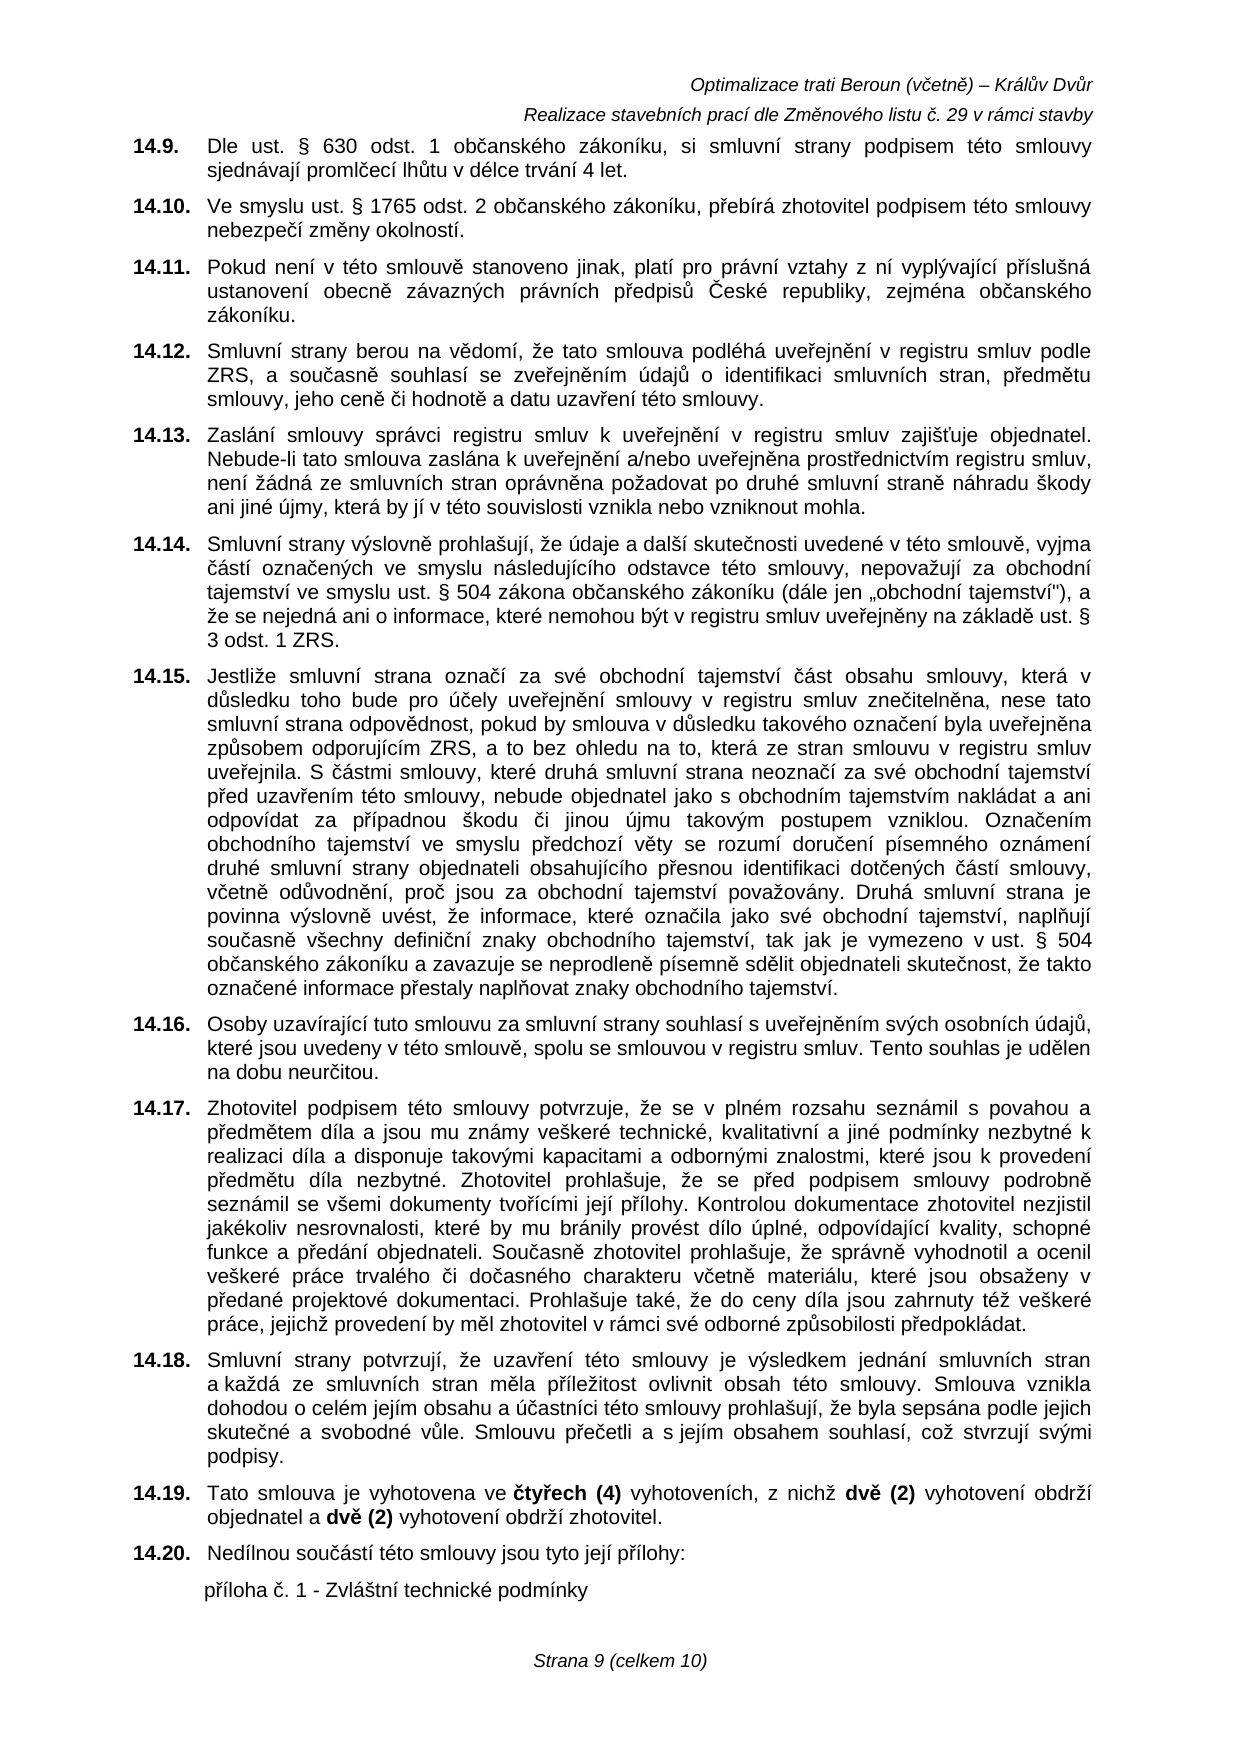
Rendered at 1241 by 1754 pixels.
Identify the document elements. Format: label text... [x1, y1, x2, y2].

text Dle ust. § 630 odst. 1 občanského zákoníku, si smluvní strany podpisem této smlouvy sjednávají promlčecí lhůtu v délce trvání 4 let. [133, 134, 1092, 182]
text příloha č. 1 - Zvláštní technické podmínky [148, 1577, 1092, 1601]
text Ve smyslu ust. § 1765 odst. 2 občanského zákoníku, přebírá zhotovitel podpisem této smlouvy nebezpečí změny okolností. [133, 194, 1092, 242]
text Smluvní strany výslovně prohlašují, že údaje a další skutečnosti uvedené v této smlouvě, vyjma částí označených ve smyslu následujícího odstavce této smlouvy, nepovažují za obchodní tajemství ve smyslu ust. § 504 zákona občanského zákoníku (dále jen „obchodní tajemství"), a že se nejedná ani o informace, které nemohou být v registru smluv uveřejněny na základě ust. § 3 odst. 1 ZRS. [133, 532, 1092, 651]
text Zhotovitel podpisem této smlouvy potvrzuje, že se v plném rozsahu seznámil s povahou a předmětem díla a jsou mu známy veškeré technické, kvalitativní a jiné podmínky nezbytné k realizaci díla a disponuje takovými kapacitami a odbornými znalostmi, které jsou k provedení předmětu díla nezbytné. Zhotovitel prohlašuje, že se před podpisem smlouvy podrobně seznámil se všemi dokumenty tvořícími její přílohy. Kontrolou dokumentace zhotovitel nezjistil jakékoliv nesrovnalosti, které by mu bránily provést dílo úplné, odpovídající kvality, schopné funkce a předání objednateli. Současně zhotovitel prohlašuje, že správně vyhodnotil a ocenil veškeré práce trvalého či dočasného charakteru včetně materiálu, které jsou obsaženy v předané projektové dokumentaci. Prohlašuje také, že do ceny díla jsou zahrnuty též veškeré práce, jejichž provedení by měl zhotovitel v rámci své odborné způsobilosti předpokládat. [133, 1096, 1092, 1336]
text Tato smlouva je vyhotovena ve čtyřech (4) vyhotoveních, z nichž dvě (2) vyhotovení obdrží objednatel a dvě (2) vyhotovení obdrží zhotovitel. [133, 1481, 1092, 1528]
text Smluvní strany potvrzují, že uzavření této smlouvy je výsledkem jednání smluvních stran a každá ze smluvních stran měla příležitost ovlivnit obsah této smlouvy. Smlouva vznikla dohodou o celém jejím obsahu a účastníci této smlouvy prohlašují, že byla sepsána podle jejich skutečné a svobodné vůle. Smlouvu přečetli a s jejím obsahem souhlasí, což stvrzují svými podpisy. [133, 1348, 1092, 1468]
text Osoby uzavírající tuto smlouvu za smluvní strany souhlasí s uveřejněním svých osobních údajů, které jsou uvedeny v této smlouvě, spolu se smlouvou v registru smluv. Tento souhlas je udělen na dobu neurčitou. [133, 1012, 1092, 1084]
text Smluvní strany berou na vědomí, že tato smlouva podléhá uveřejnění v registru smluv podle ZRS, a současně souhlasí se zveřejněním údajů o identifikaci smluvních stran, předmětu smlouvy, jeho ceně či hodnotě a datu uzavření této smlouvy. [133, 339, 1092, 411]
text Pokud není v této smlouvě stanoveno jinak, platí pro právní vztahy z ní vyplývající příslušná ustanovení obecně závazných právních předpisů České republiky, zejména občanského zákoníku. [133, 254, 1092, 326]
text Jestliže smluvní strana označí za své obchodní tajemství část obsahu smlouvy, která v důsledku toho bude pro účely uveřejnění smlouvy v registru smluv znečitelněna, nese tato smluvní strana odpovědnost, pokud by smlouva v důsledku takového označení byla uveřejněna způsobem odporujícím ZRS, a to bez ohledu na to, která ze stran smlouvu v registru smluv uveřejnila. S částmi smlouvy, které druhá smluvní strana neoznačí za své obchodní tajemství před uzavřením této smlouvy, nebude objednatel jako s obchodním tajemstvím nakládat a ani odpovídat za případnou škodu či jinou újmu takovým postupem vzniklou. Označením obchodního tajemství ve smyslu předchozí věty se rozumí doručení písemného oznámení druhé smluvní strany objednateli obsahujícího přesnou identifikaci dotčených částí smlouvy, včetně odůvodnění, proč jsou za obchodní tajemství považovány. Druhá smluvní strana je povinna výslovně uvést, že informace, které označila jako své obchodní tajemství, naplňují současně všechny definiční znaky obchodního tajemství, tak jak je vymezeno v ust. § 504 občanského zákoníku a zavazuje se neprodleně písemně sdělit objednateli skutečnost, že takto označené informace přestaly naplňovat znaky obchodního tajemství. [133, 664, 1092, 999]
text Nedílnou součástí této smlouvy jsou tyto její přílohy: [133, 1541, 1092, 1565]
text Zaslání smlouvy správci registru smluv k uveřejnění v registru smluv zajišťuje objednatel. Nebude-li tato smlouva zaslána k uveřejnění a/nebo uveřejněna prostřednictvím registru smluv, není žádná ze smluvních stran oprávněna požadovat po druhé smluvní straně náhradu škody ani jiné újmy, která by jí v této souvislosti vznikla nebo vzniknout mohla. [133, 423, 1092, 519]
